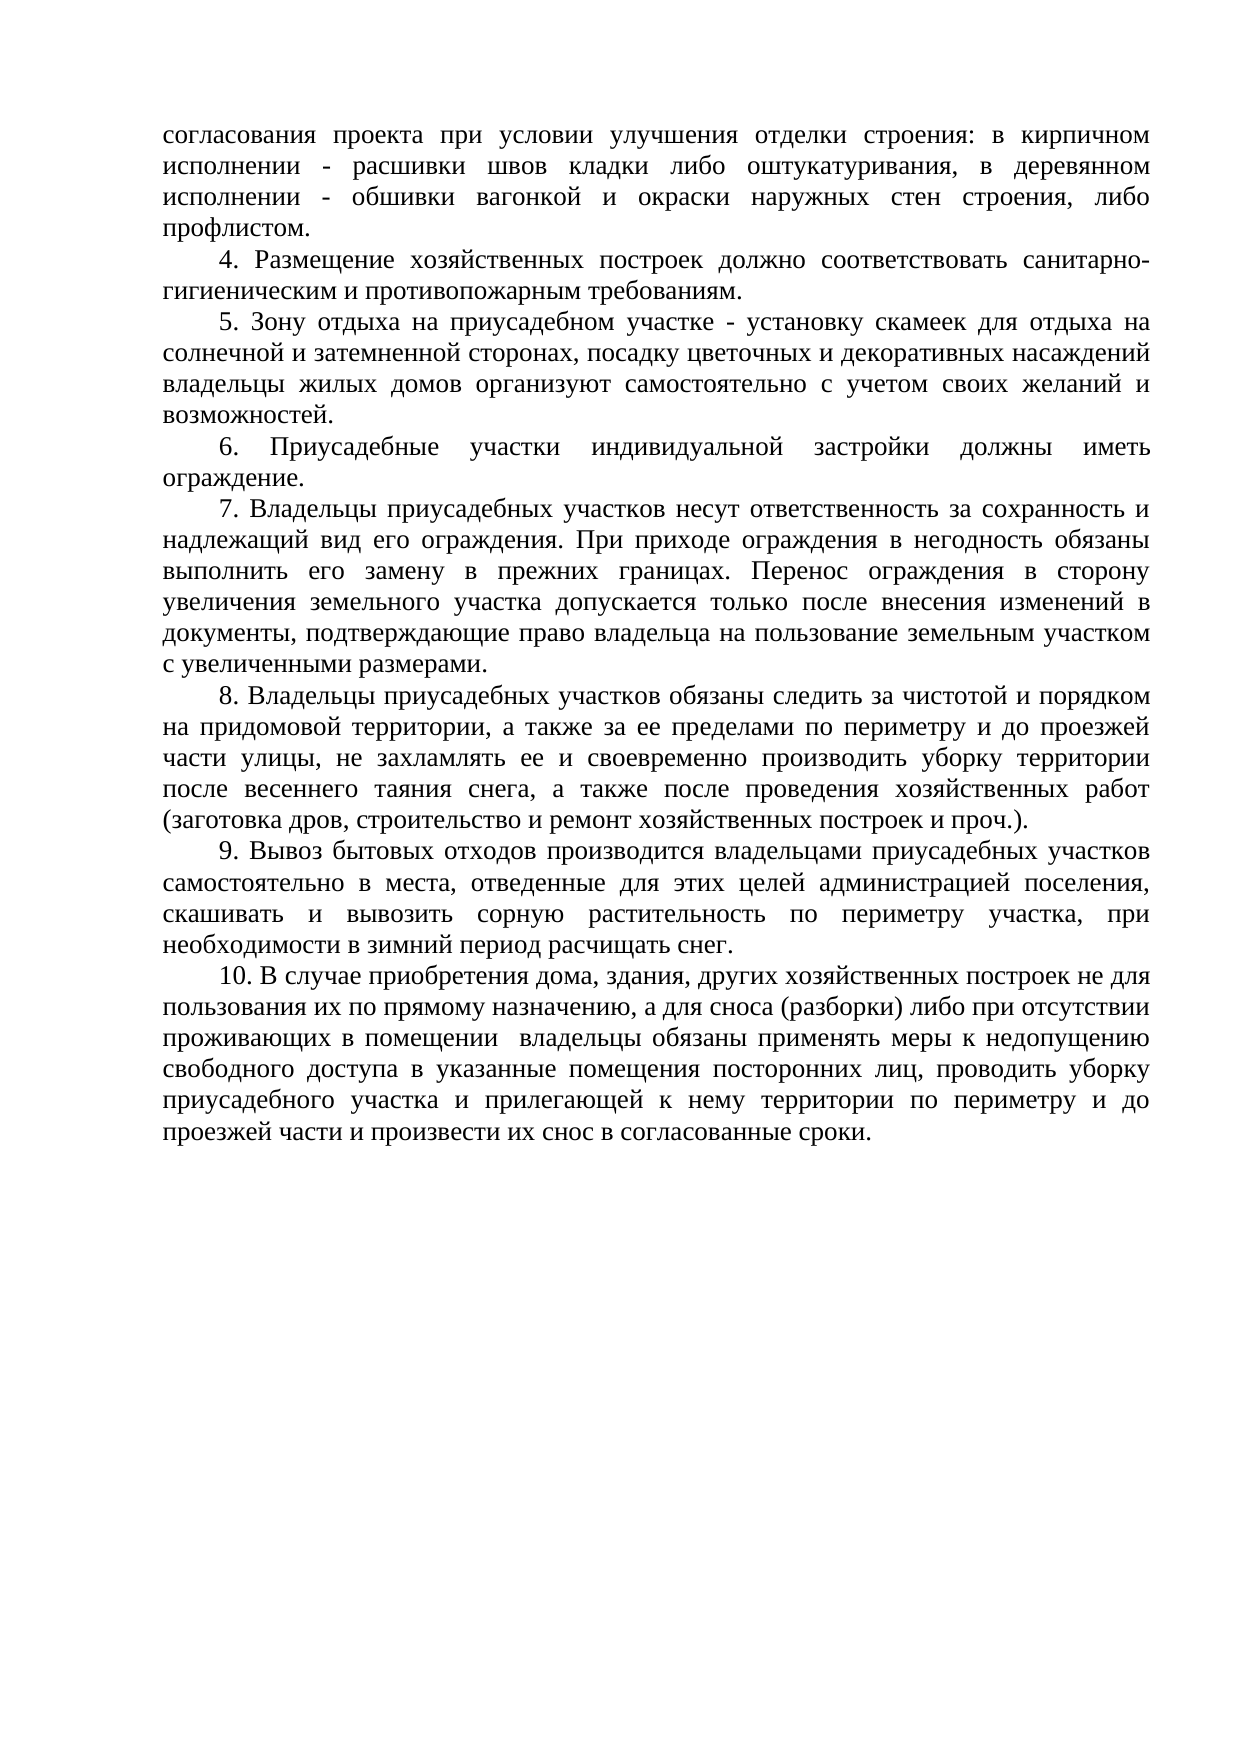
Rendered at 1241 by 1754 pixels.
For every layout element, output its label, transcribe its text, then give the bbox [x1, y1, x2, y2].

text 4. Размещение хозяйственных построек должно соответствовать санитарно-гигиеническим и противопожарным требованиям. [162, 243, 1152, 305]
text 8. Владельцы приусадебных участков обязаны следить за чистотой и порядком на придомовой территории, а также за ее пределами по периметру и до проезжей части улицы, не захламлять ее и своевременно производить уборку территории после весеннего таяния снега, а также после проведения хозяйственных работ (заготовка дров, строительство и ремонт хозяйственных построек и проч.). [162, 679, 1152, 834]
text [162, 118, 1152, 243]
text 10. В случае приобретения дома, здания, других хозяйственных построек не для пользования их по прямому назначению, а для сноса (разборки) либо при отсутствии проживающих в помещении владельцы обязаны применять меры к недопущению свободного доступа в указанные помещения посторонних лиц, проводить уборку приусадебного участка и прилегающей к нему территории по периметру и до проезжей части и произвести их снос в согласованные сроки. [162, 959, 1152, 1146]
text 5. Зону отдыха на приусадебном участке - установку скамеек для отдыха на солнечной и затемненной сторонах, посадку цветочных и декоративных насаждений владельцы жилых домов организуют самостоятельно с учетом своих желаний и возможностей. [162, 305, 1152, 429]
text 7. Владельцы приусадебных участков несут ответственность за сохранность и надлежащий вид его ограждения. При приходе ограждения в негодность обязаны выполнить его замену в прежних границах. Перенос ограждения в сторону увеличения земельного участка допускается только после внесения изменений в документы, подтверждающие право владельца на пользование земельным участком с увеличенными размерами. [162, 492, 1152, 679]
text 9. Вывоз бытовых отходов производится владельцами приусадебных участков самостоятельно в места, отведенные для этих целей администрацией поселения, скашивать и вывозить сорную растительность по периметру участка, при необходимости в зимний период расчищать снег. [162, 834, 1152, 959]
text 6. Приусадебные участки индивидуальной застройки должны иметь ограждение. [162, 429, 1152, 492]
